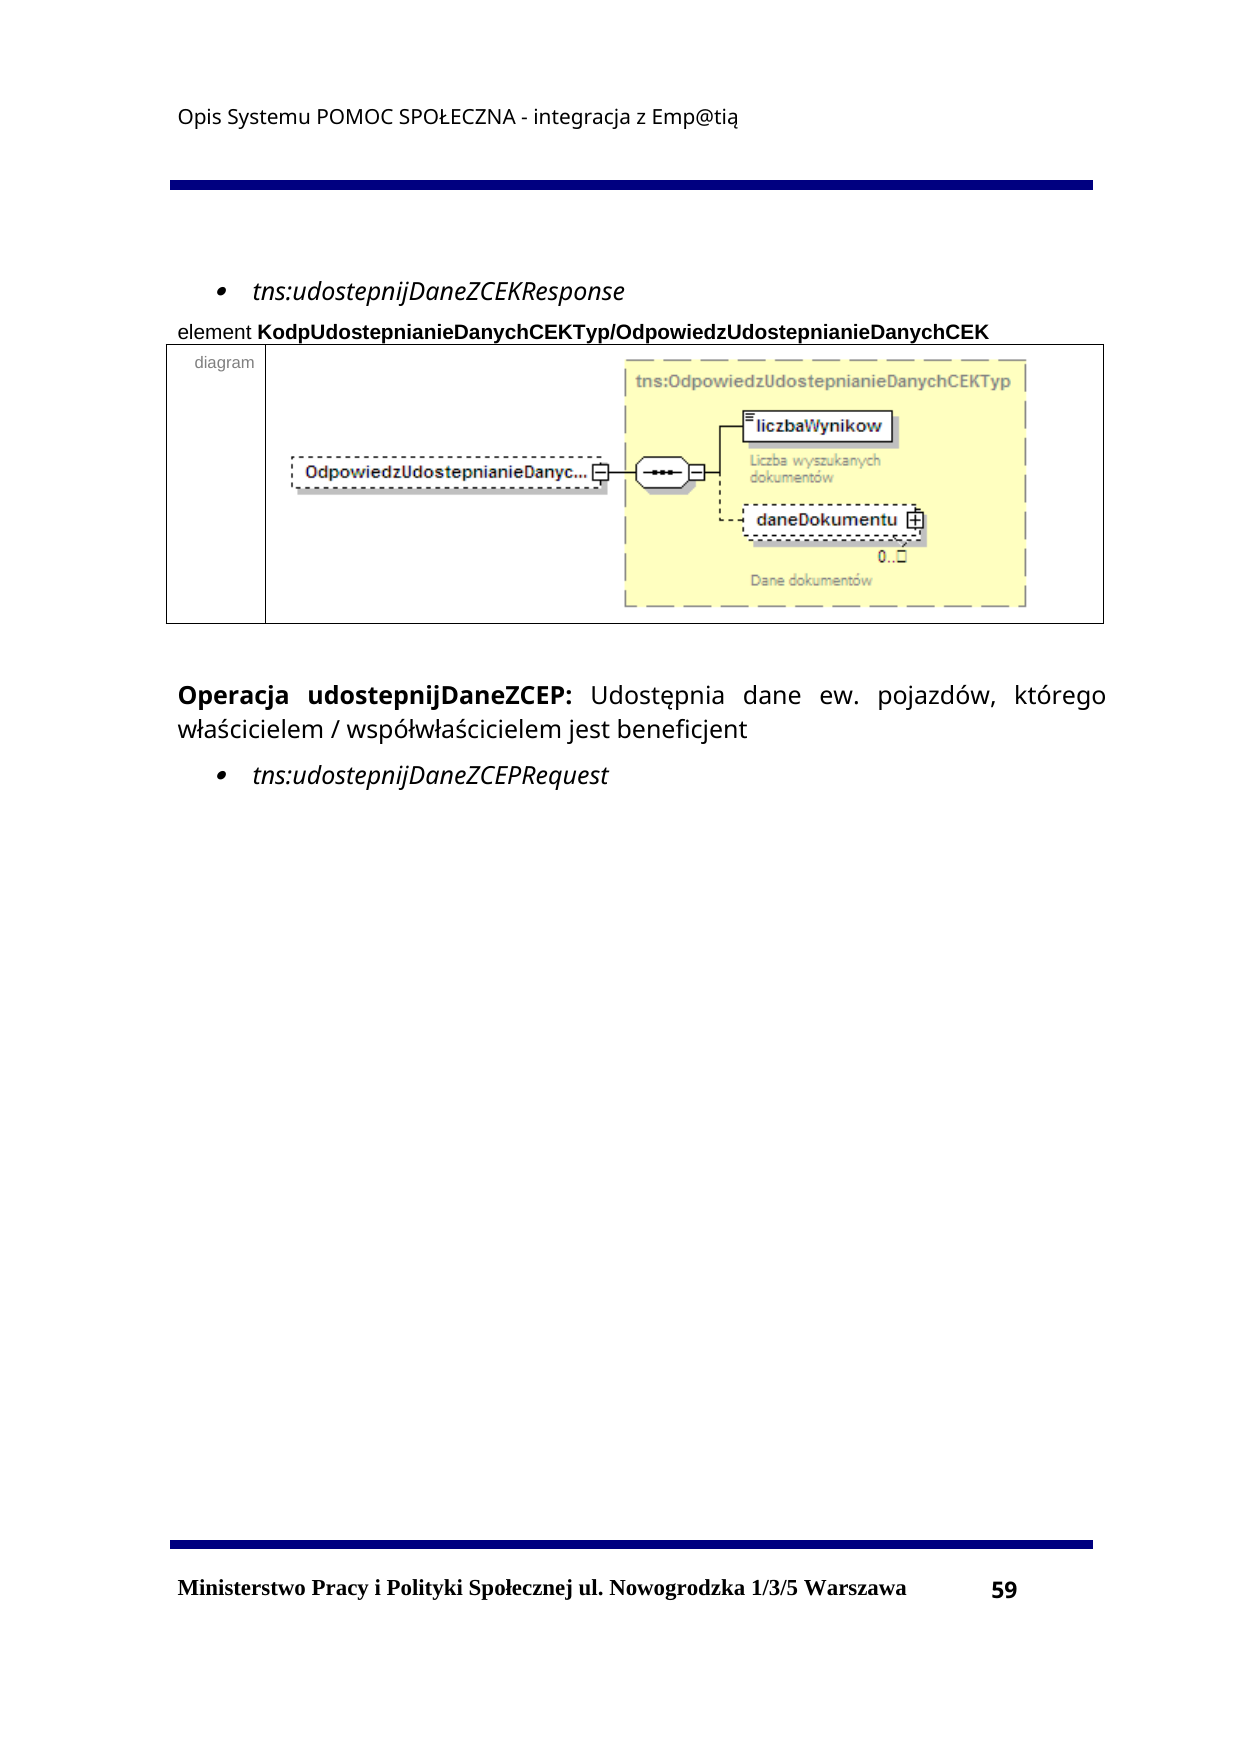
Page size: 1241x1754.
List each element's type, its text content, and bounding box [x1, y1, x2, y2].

list tns:udostepnijDaneZCEKResponse [215, 273, 1107, 307]
table_header [266, 345, 1103, 623]
picture [276, 352, 1059, 615]
list tns:udostepnijDaneZCEPRequest [215, 758, 1107, 792]
text element KodpUdostepnianieDanychCEKTyp/OdpowiedzUdostepnianieDanychCEK [177, 320, 1107, 344]
text Operacja udostepnijDaneZCEP: Udostępnia dane ew. pojazdów, którego właścicielem / współwłaścicielem jest beneficjent [177, 677, 1107, 746]
table_header diagram [167, 345, 265, 623]
